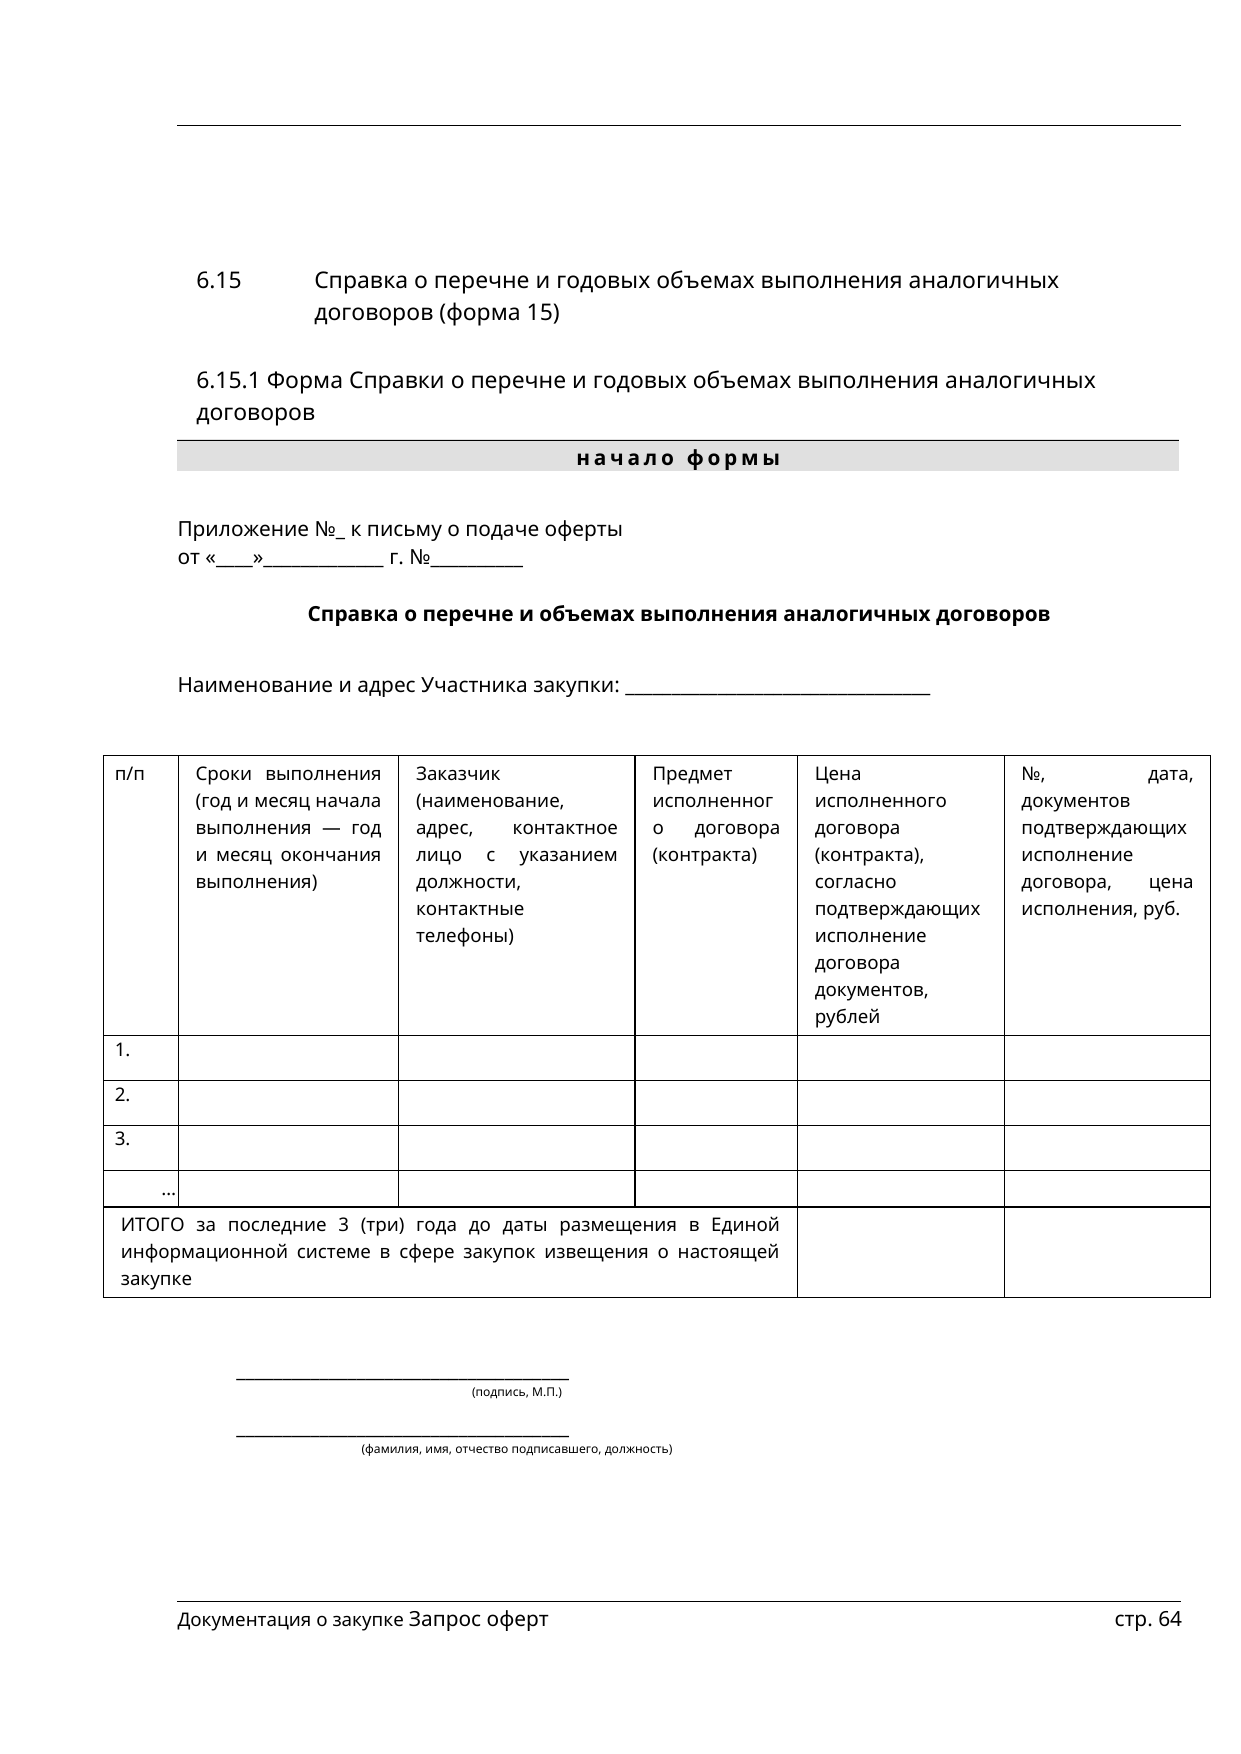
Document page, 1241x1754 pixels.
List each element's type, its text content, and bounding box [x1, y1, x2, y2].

table_cell [1005, 1208, 1210, 1297]
table_cell [399, 1081, 634, 1125]
text (подпись, М.П.) [177, 1384, 797, 1412]
table_header Предмет исполненного договора (контракта) [636, 756, 797, 1035]
text начало формы [177, 441, 1179, 471]
table_cell [1005, 1081, 1210, 1125]
table_cell [179, 1171, 398, 1206]
subtitle 6.15.1 Форма Справки о перечне и годовых объемах выполнения аналогичных договоров [196, 364, 1181, 427]
table_cell [636, 1126, 797, 1169]
table_cell [1005, 1036, 1210, 1080]
table_header Сроки выполнения (год и месяц начала выполнения — год и месяц окончания выполнения) [179, 756, 398, 1035]
table_header Цена исполненного договора (контракта), согласно подтверждающих исполнение договора документов, рублей [798, 756, 1004, 1035]
table_cell [179, 1081, 398, 1125]
text (фамилия, имя, отчество подписавшего, должность) [177, 1441, 797, 1469]
table_cell [399, 1036, 634, 1080]
table_cell [798, 1126, 1004, 1169]
table_cell [798, 1036, 1004, 1080]
table_cell [798, 1171, 1004, 1206]
table_cell [104, 1126, 178, 1169]
table_cell … [104, 1171, 178, 1206]
table_cell [1005, 1126, 1210, 1169]
table_cell [636, 1081, 797, 1125]
table_cell [104, 1036, 178, 1080]
text ____________________________________ [177, 1355, 1181, 1384]
subtitle Справка о перечне и годовых объемах выполнения аналогичных договоров (форма 15) [196, 264, 1181, 327]
table_cell [798, 1208, 1004, 1297]
table_cell ИТОГО за последние 3 (три) года до даты размещения в Единой информационной системе в сфере закупок извещения о настоящей закупке [104, 1208, 797, 1297]
table_header п/п [104, 756, 178, 1035]
table_cell [636, 1171, 797, 1206]
table_cell [1005, 1171, 1210, 1206]
table_cell [636, 1036, 797, 1080]
text Приложение №_ к письму о подаче оферты от «____»_____________ г. №__________ [177, 514, 1181, 571]
table_cell [399, 1171, 634, 1206]
table_cell [179, 1126, 398, 1169]
table_cell [179, 1036, 398, 1080]
table_header Заказчик (наименование, адрес, контактное лицо с указанием должности, контактные телефоны) [399, 756, 634, 1035]
table_cell [798, 1081, 1004, 1125]
text ____________________________________ [177, 1412, 1181, 1441]
table_header №, дата, документов подтверждающих исполнение договора, цена исполнения, руб. [1005, 756, 1210, 1035]
text Справка о перечне и объемах выполнения аналогичных договоров [177, 599, 1181, 627]
text Наименование и адрес Участника закупки: _________________________________ [177, 670, 1181, 698]
table_cell [104, 1081, 178, 1125]
table_cell [399, 1126, 634, 1169]
